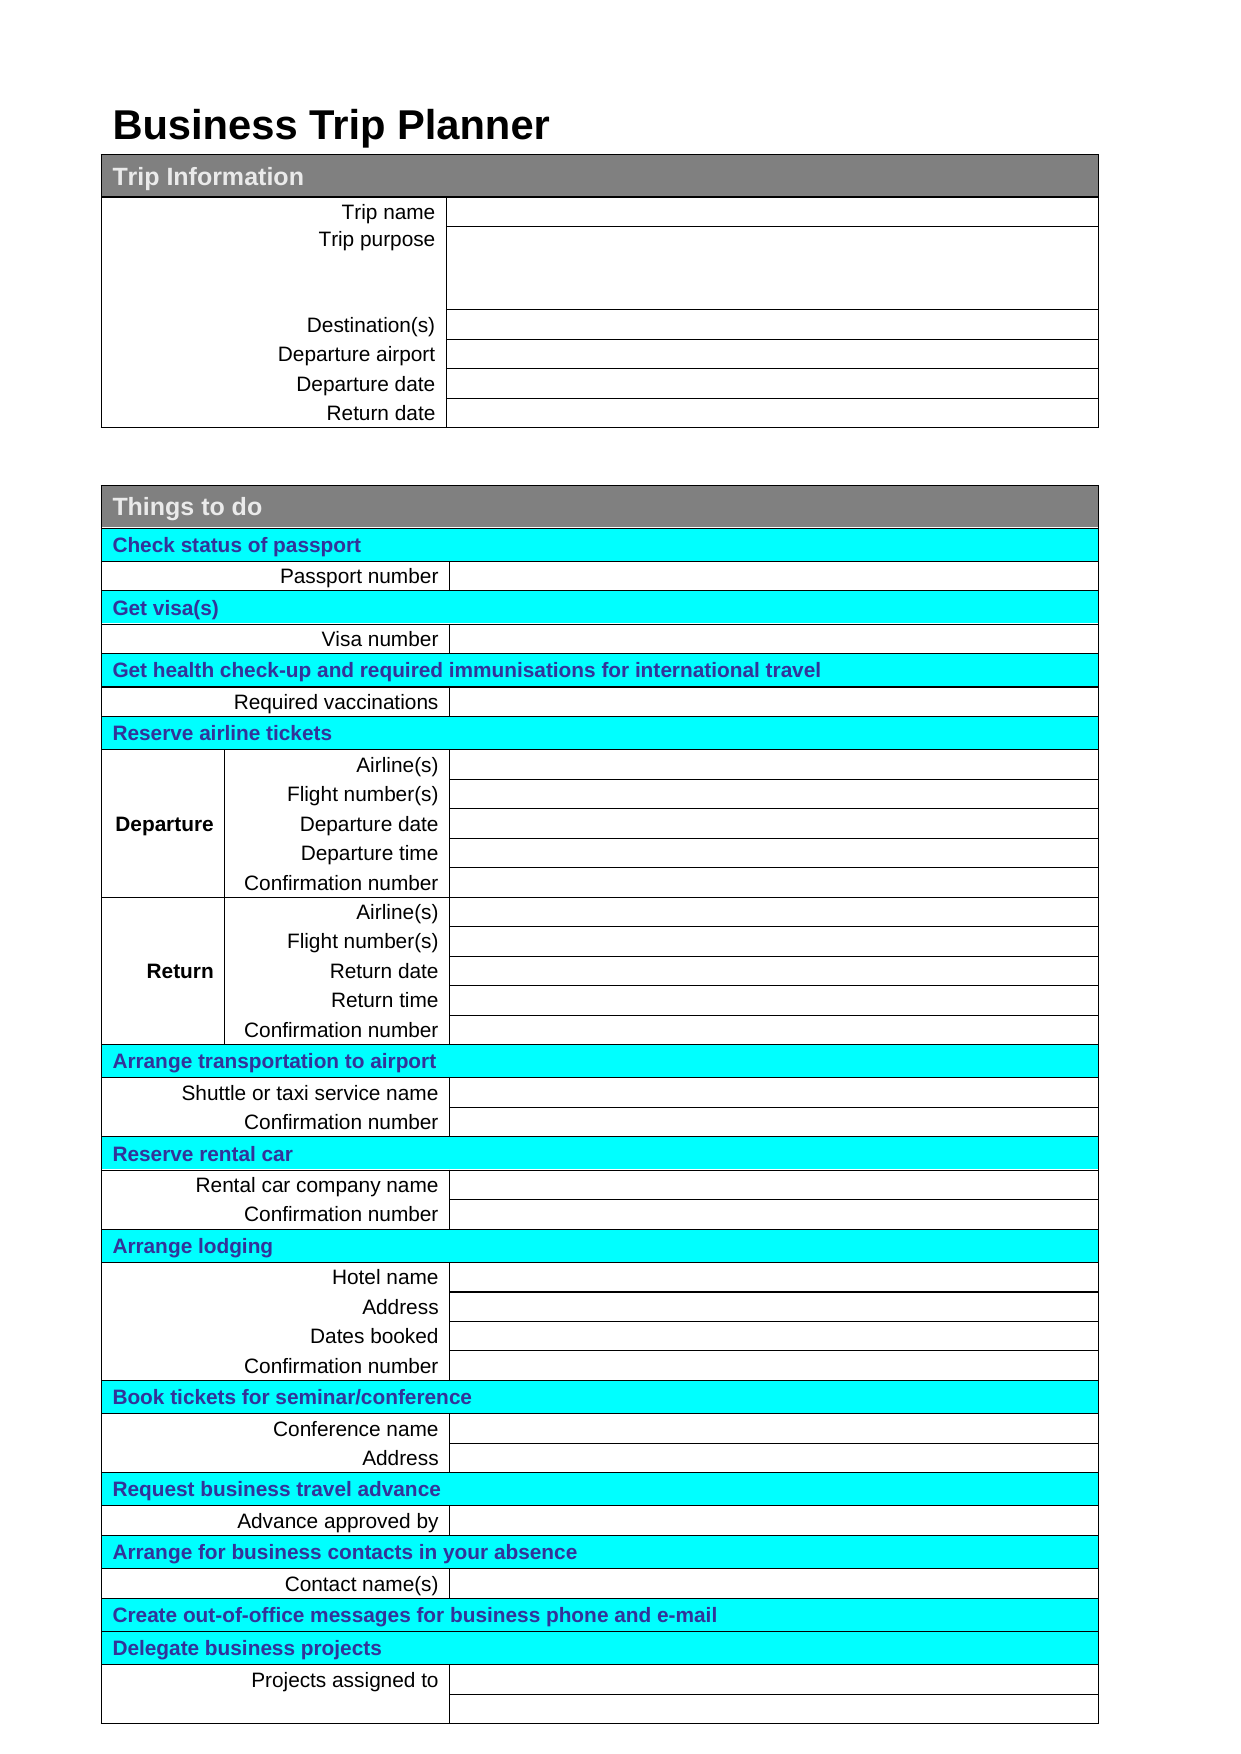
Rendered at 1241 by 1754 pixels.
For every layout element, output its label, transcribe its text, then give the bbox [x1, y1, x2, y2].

table_cell Flight number(s) [225, 779, 449, 808]
table_cell Rental car company name [102, 1171, 449, 1199]
table_cell Airline(s) [225, 898, 449, 926]
table_cell [450, 868, 1098, 897]
table_cell Projects assigned to [102, 1665, 449, 1694]
table_cell [450, 750, 1098, 779]
table_cell Advance approved by [102, 1506, 449, 1535]
table_cell [450, 1171, 1098, 1199]
table_cell [450, 1200, 1098, 1228]
table_cell Delegate business projects [102, 1632, 1098, 1664]
table_cell Check status of passport [102, 529, 1098, 561]
table_cell Dates booked [102, 1321, 449, 1350]
table_cell Reserve airline tickets [102, 717, 1098, 749]
table_cell Arrange for business contacts in your absence [102, 1536, 1098, 1568]
table_cell [450, 957, 1098, 985]
table_cell Contact name(s) [102, 1569, 449, 1598]
table_cell [450, 1078, 1098, 1107]
table_cell [450, 1414, 1098, 1443]
table_cell Get health check-up and required immunisations for international travel [102, 654, 1098, 686]
table_cell Departure date [225, 808, 449, 838]
table_cell [450, 562, 1098, 590]
table_cell [450, 1263, 1098, 1291]
table_cell Reserve rental car [102, 1137, 1098, 1169]
table_cell Return time [225, 985, 449, 1014]
table_cell [450, 927, 1098, 956]
table_cell Create out-of-office messages for business phone and e-mail [102, 1599, 1098, 1631]
table_cell Required vaccinations [102, 688, 449, 716]
table_cell Shuttle or taxi service name [102, 1078, 449, 1107]
table_cell [447, 310, 1098, 339]
table_cell [450, 1108, 1098, 1136]
table_cell Confirmation number [225, 1015, 449, 1044]
table_cell [450, 1293, 1098, 1321]
table_cell Trip name [102, 198, 446, 226]
table_cell [450, 1665, 1098, 1694]
table_cell Visa number [102, 625, 449, 653]
table_cell Arrange lodging [102, 1230, 1098, 1262]
table_cell Trip purpose [102, 226, 446, 309]
table_cell Flight number(s) [225, 926, 449, 956]
table_cell Departure airport [102, 339, 446, 368]
table_cell Confirmation number [225, 867, 449, 897]
table_cell [450, 625, 1098, 653]
table_cell Airline(s) [225, 750, 449, 779]
table_cell Return [102, 898, 224, 1044]
table_cell Return date [102, 398, 446, 427]
table_cell Confirmation number [102, 1199, 449, 1228]
table_cell [447, 369, 1098, 398]
subtitle Business Trip Planner [112, 100, 1128, 148]
table_cell Departure time [225, 838, 449, 867]
table_cell Book tickets for seminar/conference [102, 1381, 1098, 1413]
table_cell [450, 809, 1098, 838]
table_cell [450, 1351, 1098, 1380]
table_cell Return date [225, 956, 449, 985]
table_cell Confirmation number [102, 1350, 449, 1380]
table_cell Address [102, 1291, 449, 1321]
table_cell Destination(s) [102, 309, 446, 339]
table_cell [450, 898, 1098, 926]
table_cell [102, 1694, 449, 1723]
table_cell Passport number [102, 562, 449, 590]
table_cell Departure [102, 750, 224, 897]
table_cell [450, 1444, 1098, 1472]
table_cell [450, 1569, 1098, 1598]
table_cell [450, 986, 1098, 1014]
table_cell [450, 780, 1098, 808]
table_header Things to do [102, 486, 1098, 527]
table_cell [447, 198, 1098, 226]
table_cell [450, 1506, 1098, 1535]
table_cell Hotel name [102, 1263, 449, 1291]
table_cell [447, 227, 1098, 309]
table_header Trip Information [102, 155, 1098, 196]
table_cell [450, 1695, 1098, 1723]
table_cell [450, 1322, 1098, 1350]
table_cell [450, 839, 1098, 867]
table_cell Request business travel advance [102, 1473, 1098, 1505]
table_cell [447, 399, 1098, 427]
table_cell Conference name [102, 1414, 449, 1443]
table_cell Confirmation number [102, 1107, 449, 1136]
table_cell [450, 1016, 1098, 1044]
table_cell Address [102, 1443, 449, 1472]
table_cell [447, 340, 1098, 368]
table_cell Get visa(s) [102, 591, 1098, 623]
table_cell Departure date [102, 368, 446, 398]
table_cell Arrange transportation to airport [102, 1045, 1098, 1077]
table_cell [450, 688, 1098, 716]
